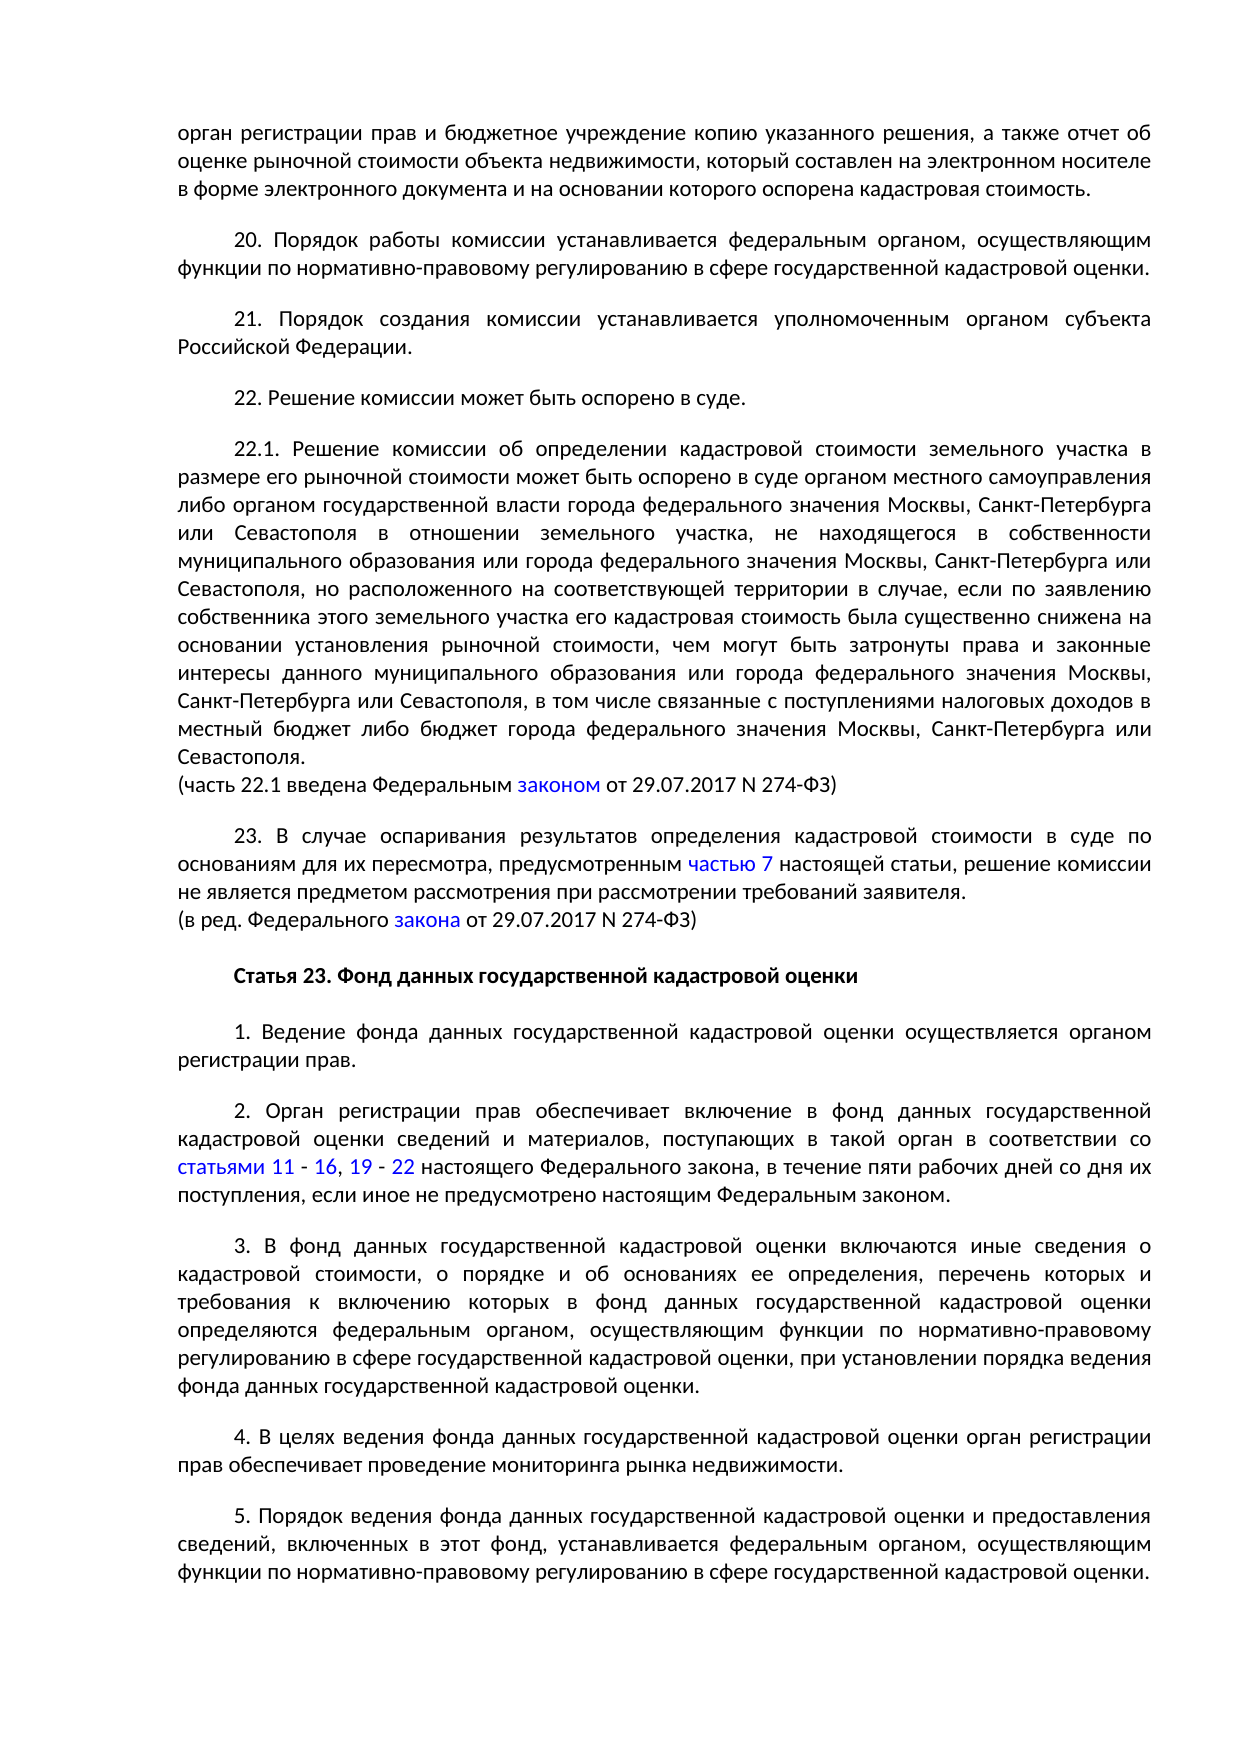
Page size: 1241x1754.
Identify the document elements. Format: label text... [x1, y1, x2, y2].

text 2. Орган регистрации прав обеспечивает включение в фонд данных государственной кадастровой оценки сведений и материалов, поступающих в такой орган в соответствии со статьями 11 - 16, 19 - 22 настоящего Федерального закона, в течение пяти рабочих дней со дня их поступления, если иное не предусмотрено настоящим Федеральным законом. [177, 1096, 1152, 1208]
text (в ред. Федерального закона от 29.07.2017 N 274-ФЗ) [177, 905, 1152, 933]
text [177, 118, 1152, 202]
text 20. Порядок работы комиссии устанавливается федеральным органом, осуществляющим функции по нормативно-правовому регулированию в сфере государственной кадастровой оценки. [177, 225, 1152, 281]
text 1. Ведение фонда данных государственной кадастровой оценки осуществляется органом регистрации прав. [177, 1017, 1152, 1073]
text (часть 22.1 введена Федеральным законом от 29.07.2017 N 274-ФЗ) [177, 770, 1152, 798]
text 23. В случае оспаривания результатов определения кадастровой стоимости в суде по основаниям для их пересмотра, предусмотренным частью 7 настоящей статьи, решение комиссии не является предметом рассмотрения при рассмотрении требований заявителя. [177, 821, 1152, 905]
text 4. В целях ведения фонда данных государственной кадастровой оценки орган регистрации прав обеспечивает проведение мониторинга рынка недвижимости. [177, 1422, 1152, 1478]
text 3. В фонд данных государственной кадастровой оценки включаются иные сведения о кадастровой стоимости, о порядке и об основаниях ее определения, перечень которых и требования к включению которых в фонд данных государственной кадастровой оценки определяются федеральным органом, осуществляющим функции по нормативно-правовому регулированию в сфере государственной кадастровой оценки, при установлении порядка ведения фонда данных государственной кадастровой оценки. [177, 1231, 1152, 1399]
text 22. Решение комиссии может быть оспорено в суде. [177, 383, 1152, 411]
text 21. Порядок создания комиссии устанавливается уполномоченным органом субъекта Российской Федерации. [177, 304, 1152, 360]
title Статья 23. Фонд данных государственной кадастровой оценки [177, 961, 1152, 989]
text 22.1. Решение комиссии об определении кадастровой стоимости земельного участка в размере его рыночной стоимости может быть оспорено в суде органом местного самоуправления либо органом государственной власти города федерального значения Москвы, Санкт-Петербурга или Севастополя в отношении земельного участка, не находящегося в собственности муниципального образования или города федерального значения Москвы, Санкт-Петербурга или Севастополя, но расположенного на соответствующей территории в случае, если по заявлению собственника этого земельного участка его кадастровая стоимость была существенно снижена на основании установления рыночной стоимости, чем могут быть затронуты права и законные интересы данного муниципального образования или города федерального значения Москвы, Санкт-Петербурга или Севастополя, в том числе связанные с поступлениями налоговых доходов в местный бюджет либо бюджет города федерального значения Москвы, Санкт-Петербурга или Севастополя. [177, 434, 1152, 770]
text 5. Порядок ведения фонда данных государственной кадастровой оценки и предоставления сведений, включенных в этот фонд, устанавливается федеральным органом, осуществляющим функции по нормативно-правовому регулированию в сфере государственной кадастровой оценки. [177, 1501, 1152, 1585]
